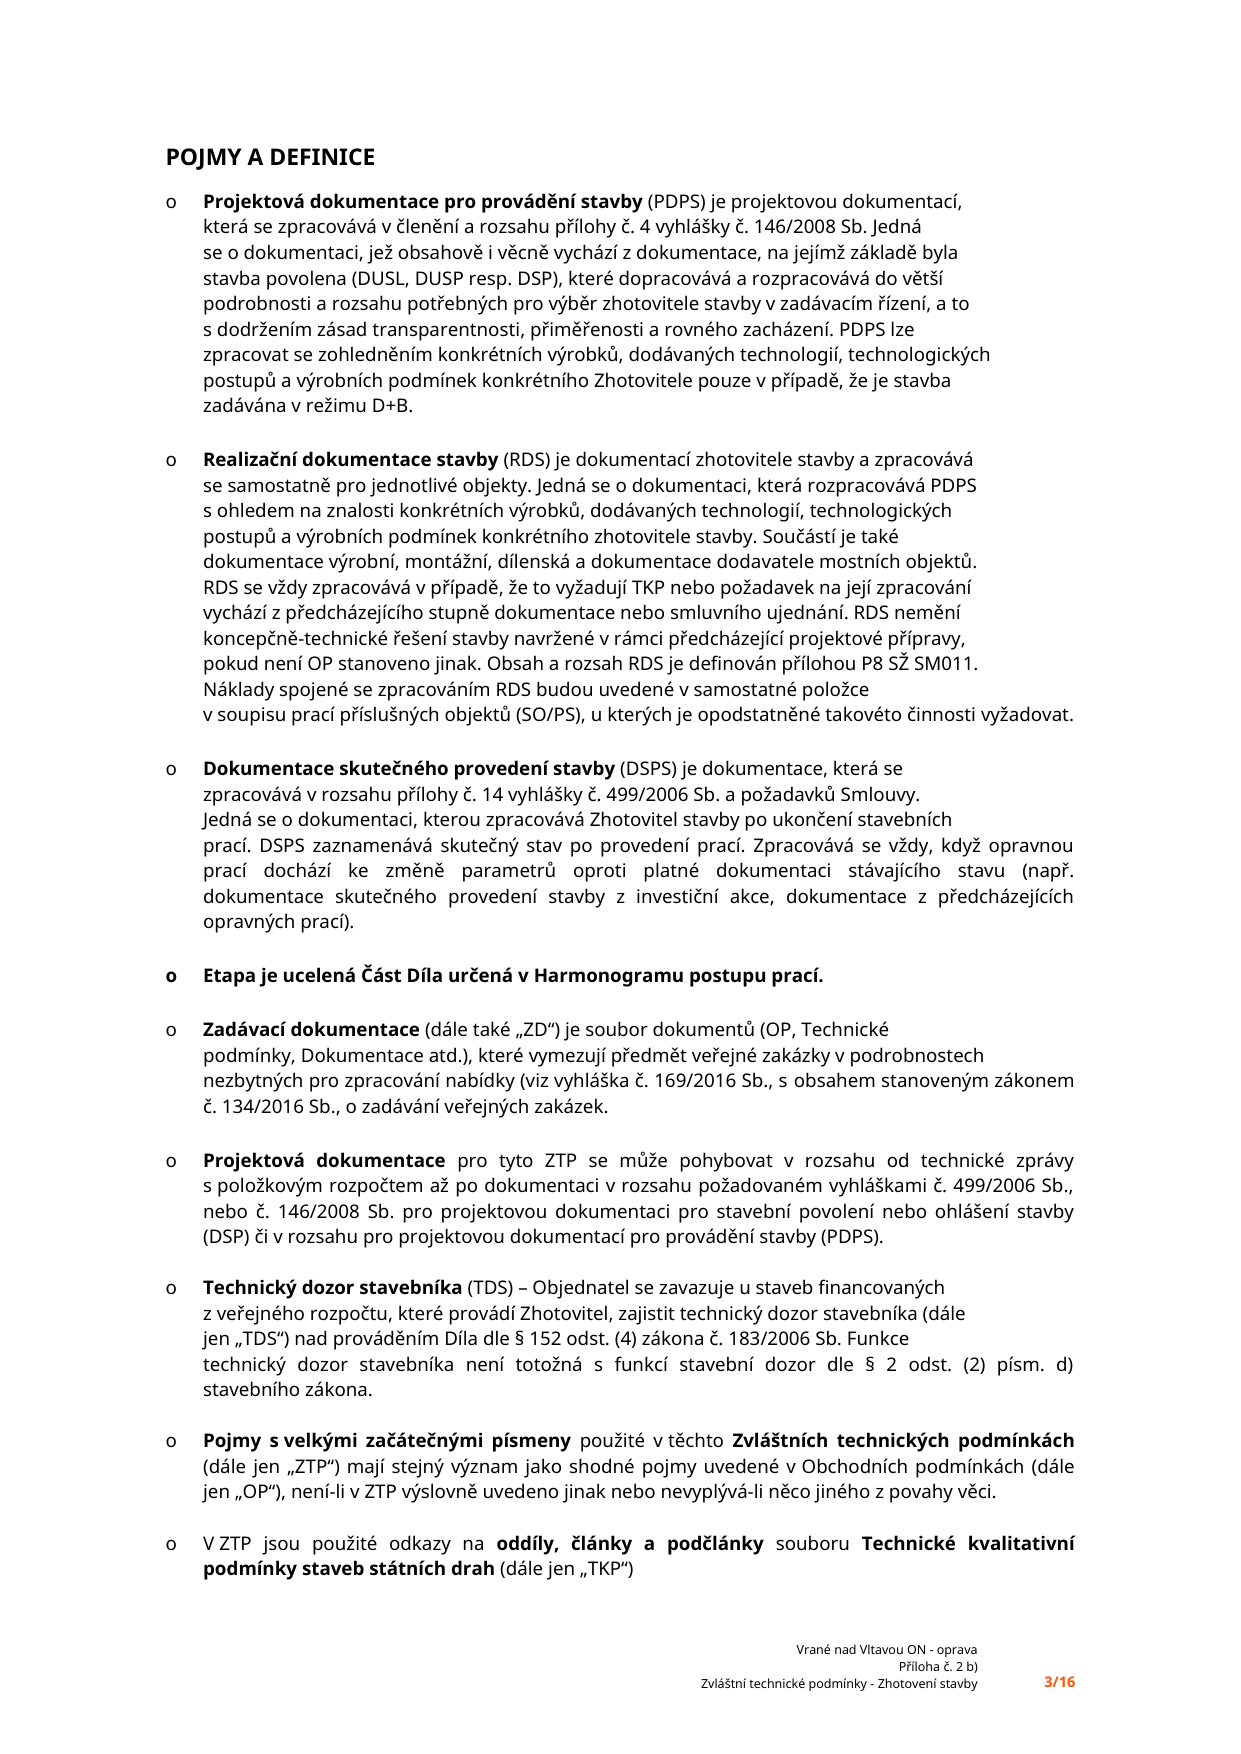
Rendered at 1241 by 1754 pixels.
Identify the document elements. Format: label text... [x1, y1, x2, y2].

text zpracovává v rozsahu přílohy č. 14 vyhlášky č. 499/2006 Sb. a požadavků Smlouvy. [203, 781, 1075, 807]
text koncepčně-technické řešení stavby navržené v rámci předcházející projektové přípravy, [203, 625, 1075, 651]
text technický dozor stavebníka není totožná s funkcí stavební dozor dle § 2 odst. (2) písm. d) stavebního zákona. [203, 1351, 1075, 1402]
text v soupisu prací příslušných objektů (SO/PS), u kterých je opodstatněné takovéto činnosti vyžadovat. [203, 702, 1075, 727]
text dokumentace výrobní, montážní, dílenská a dokumentace dodavatele mostních objektů. [203, 548, 1075, 574]
text prací. DSPS zaznamenává skutečný stav po provedení prací. Zpracovává se vždy, když opravnou prací dochází ke změně parametrů oproti platné dokumentaci stávajícího stavu (např. dokumentace skutečného provedení stavby z investiční akce, dokumentace z předcházejících opravných prací). [203, 832, 1075, 934]
text s dodržením zásad transparentnosti, přiměřenosti a rovného zacházení. PDPS lze [165, 316, 1075, 341]
text postupů a výrobních podmínek konkrétního zhotovitele stavby. Součástí je také [203, 523, 1075, 548]
text se samostatně pro jednotlivé objekty. Jedná se o dokumentaci, která rozpracovává PDPS [165, 472, 1075, 497]
text nezbytných pro zpracování nabídky (viz vyhláška č. 169/2016 Sb., s obsahem stanoveným zákonem č. 134/2016 Sb., o zadávání veřejných zakázek. [203, 1068, 1075, 1119]
list Projektová dokumentace pro tyto ZTP se může pohybovat v rozsahu od technické zprávy s položkovým rozpočtem až po dokumentaci v rozsahu požadovaném vyhláškami č. 499/2006 Sb., nebo č. 146/2008 Sb. pro projektovou dokumentaci pro stavební povolení nebo ohlášení stavby (DSP) či v rozsahu pro projektovou dokumentací pro provádění stavby (PDPS). [165, 1147, 1075, 1249]
list Technický dozor stavebníka (TDS) – Objednatel se zavazuje u staveb financovaných [165, 1275, 1075, 1300]
text jen „TDS“) nad prováděním Díla dle § 152 odst. (4) zákona č. 183/2006 Sb. Funkce [203, 1326, 1075, 1351]
text postupů a výrobních podmínek konkrétního Zhotovitele pouze v případě, že je stavba [165, 367, 1075, 392]
text RDS se vždy zpracovává v případě, že to vyžadují TKP nebo požadavek na její zpracování [203, 574, 1075, 599]
list Dokumentace skutečného provedení stavby (DSPS) je dokumentace, která se [165, 756, 1075, 781]
text se o dokumentaci, jež obsahově i věcně vychází z dokumentace, na jejímž základě byla [165, 239, 1075, 265]
list Projektová dokumentace pro provádění stavby (PDPS) je projektovou dokumentací, [165, 188, 1075, 214]
text podmínky, Dokumentace atd.), které vymezují předmět veřejné zakázky v podrobnostech [203, 1042, 1075, 1068]
text zadávána v režimu D+B. [165, 392, 1075, 418]
text Náklady spojené se zpracováním RDS budou uvedené v samostatné položce [203, 676, 1075, 702]
text s ohledem na znalosti konkrétních výrobků, dodávaných technologií, technologických [203, 497, 1075, 523]
list V ZTP jsou použité odkazy na oddíly, články a podčlánky souboru Technické kvalitativní podmínky staveb státních drah (dále jen „TKP“) [165, 1530, 1075, 1581]
list Realizační dokumentace stavby (RDS) je dokumentací zhotovitele stavby a zpracovává [165, 446, 1075, 472]
list Pojmy s velkými začátečnými písmeny použité v těchto Zvláštních technických podmínkách (dále jen „ZTP“) mají stejný význam jako shodné pojmy uvedené v Obchodních podmínkách (dále jen „OP“), není-li v ZTP výslovně uvedeno jinak nebo nevyplývá-li něco jiného z povahy věci. [165, 1428, 1075, 1504]
list Etapa je ucelená Část Díla určená v Harmonogramu postupu prací. [165, 963, 1075, 988]
text podrobnosti a rozsahu potřebných pro výběr zhotovitele stavby v zadávacím řízení, a to [165, 290, 1075, 316]
text vychází z předcházejícího stupně dokumentace nebo smluvního ujednání. RDS nemění [203, 599, 1075, 625]
text Pojmy a definice [165, 141, 1075, 173]
list Zadávací dokumentace (dále také „ZD“) je soubor dokumentů (OP, Technické [165, 1017, 1075, 1042]
text stavba povolena (DUSL, DUSP resp. DSP), které dopracovává a rozpracovává do větší [165, 265, 1075, 290]
text která se zpracovává v členění a rozsahu přílohy č. 4 vyhlášky č. 146/2008 Sb. Jedná [165, 214, 1075, 239]
text zpracovat se zohledněním konkrétních výrobků, dodávaných technologií, technologických [165, 341, 1075, 367]
text Jedná se o dokumentaci, kterou zpracovává Zhotovitel stavby po ukončení stavebních [203, 807, 1075, 832]
text z veřejného rozpočtu, které provádí Zhotovitel, zajistit technický dozor stavebníka (dále [203, 1300, 1075, 1326]
text pokud není OP stanoveno jinak. Obsah a rozsah RDS je definován přílohou P8 SŽ SM011. [203, 651, 1075, 676]
